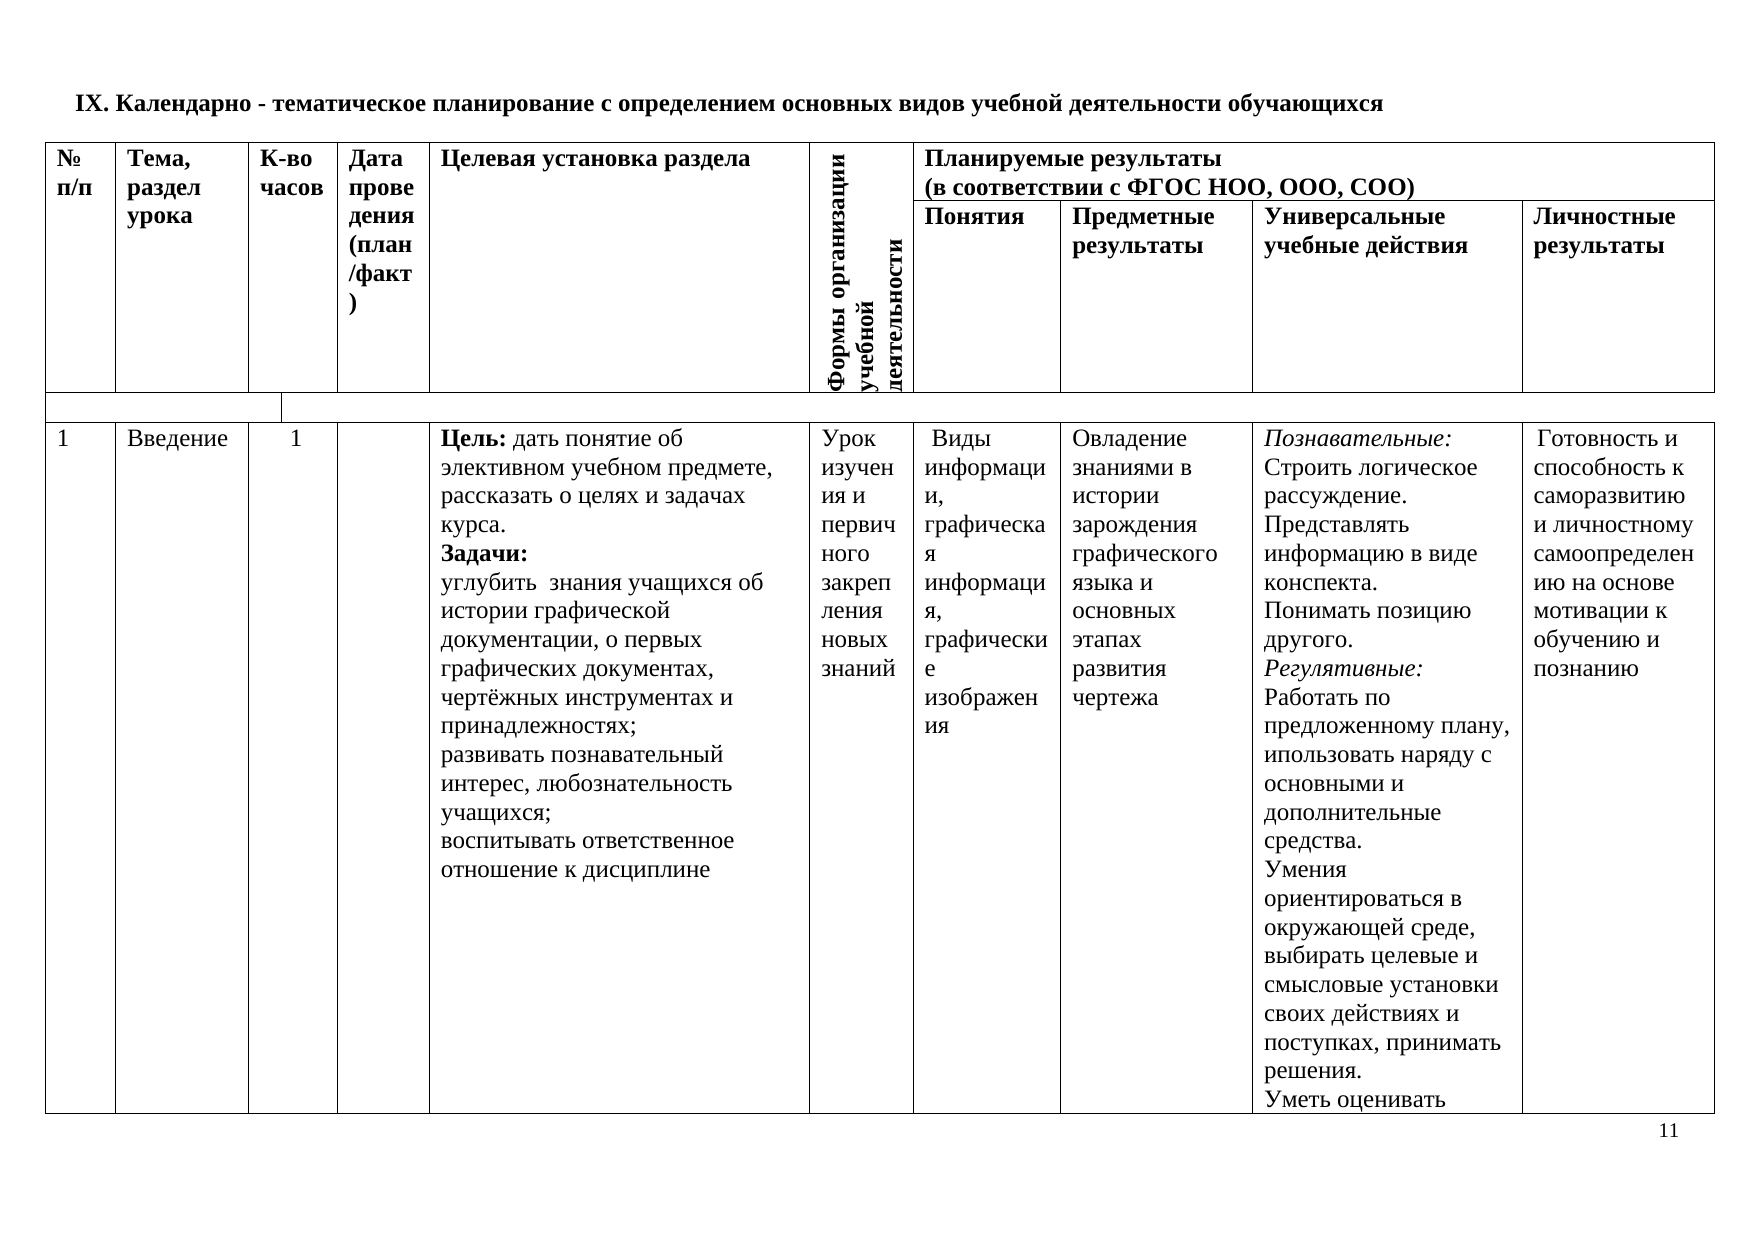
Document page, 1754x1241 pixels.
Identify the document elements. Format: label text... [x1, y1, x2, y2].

table_header Дата проведения (план/факт) [338, 143, 429, 392]
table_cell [430, 423, 809, 1113]
table_header Тема, раздел урока [116, 143, 248, 392]
table_cell Предметные результаты [1061, 201, 1252, 392]
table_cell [1253, 423, 1522, 1113]
table_header № п/п [46, 143, 115, 392]
table_cell [338, 423, 429, 1113]
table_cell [810, 423, 913, 1113]
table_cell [914, 423, 1060, 1113]
table_cell [46, 393, 281, 422]
table_cell Личностные результаты [1523, 201, 1714, 392]
table_cell Введение [116, 423, 248, 1113]
table_cell 1 [249, 423, 337, 1113]
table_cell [1061, 423, 1252, 1113]
table_header Формы организации учебной деятельности [810, 143, 913, 392]
table_header К-во часов [249, 143, 337, 392]
table_cell 1 [46, 423, 115, 1113]
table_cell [1523, 423, 1714, 1113]
text IX. Календарно - тематическое планирование с определением основных видов учебной деятельности обучающихся [75, 88, 1679, 117]
table_cell Универсальные учебные действия [1253, 201, 1522, 392]
table_cell Понятия [914, 201, 1060, 392]
table_header Целевая установка раздела [430, 143, 809, 392]
table_header Планируемые результаты (в соответствии с ФГОС НОО, ООО, СОО) [914, 143, 1714, 200]
